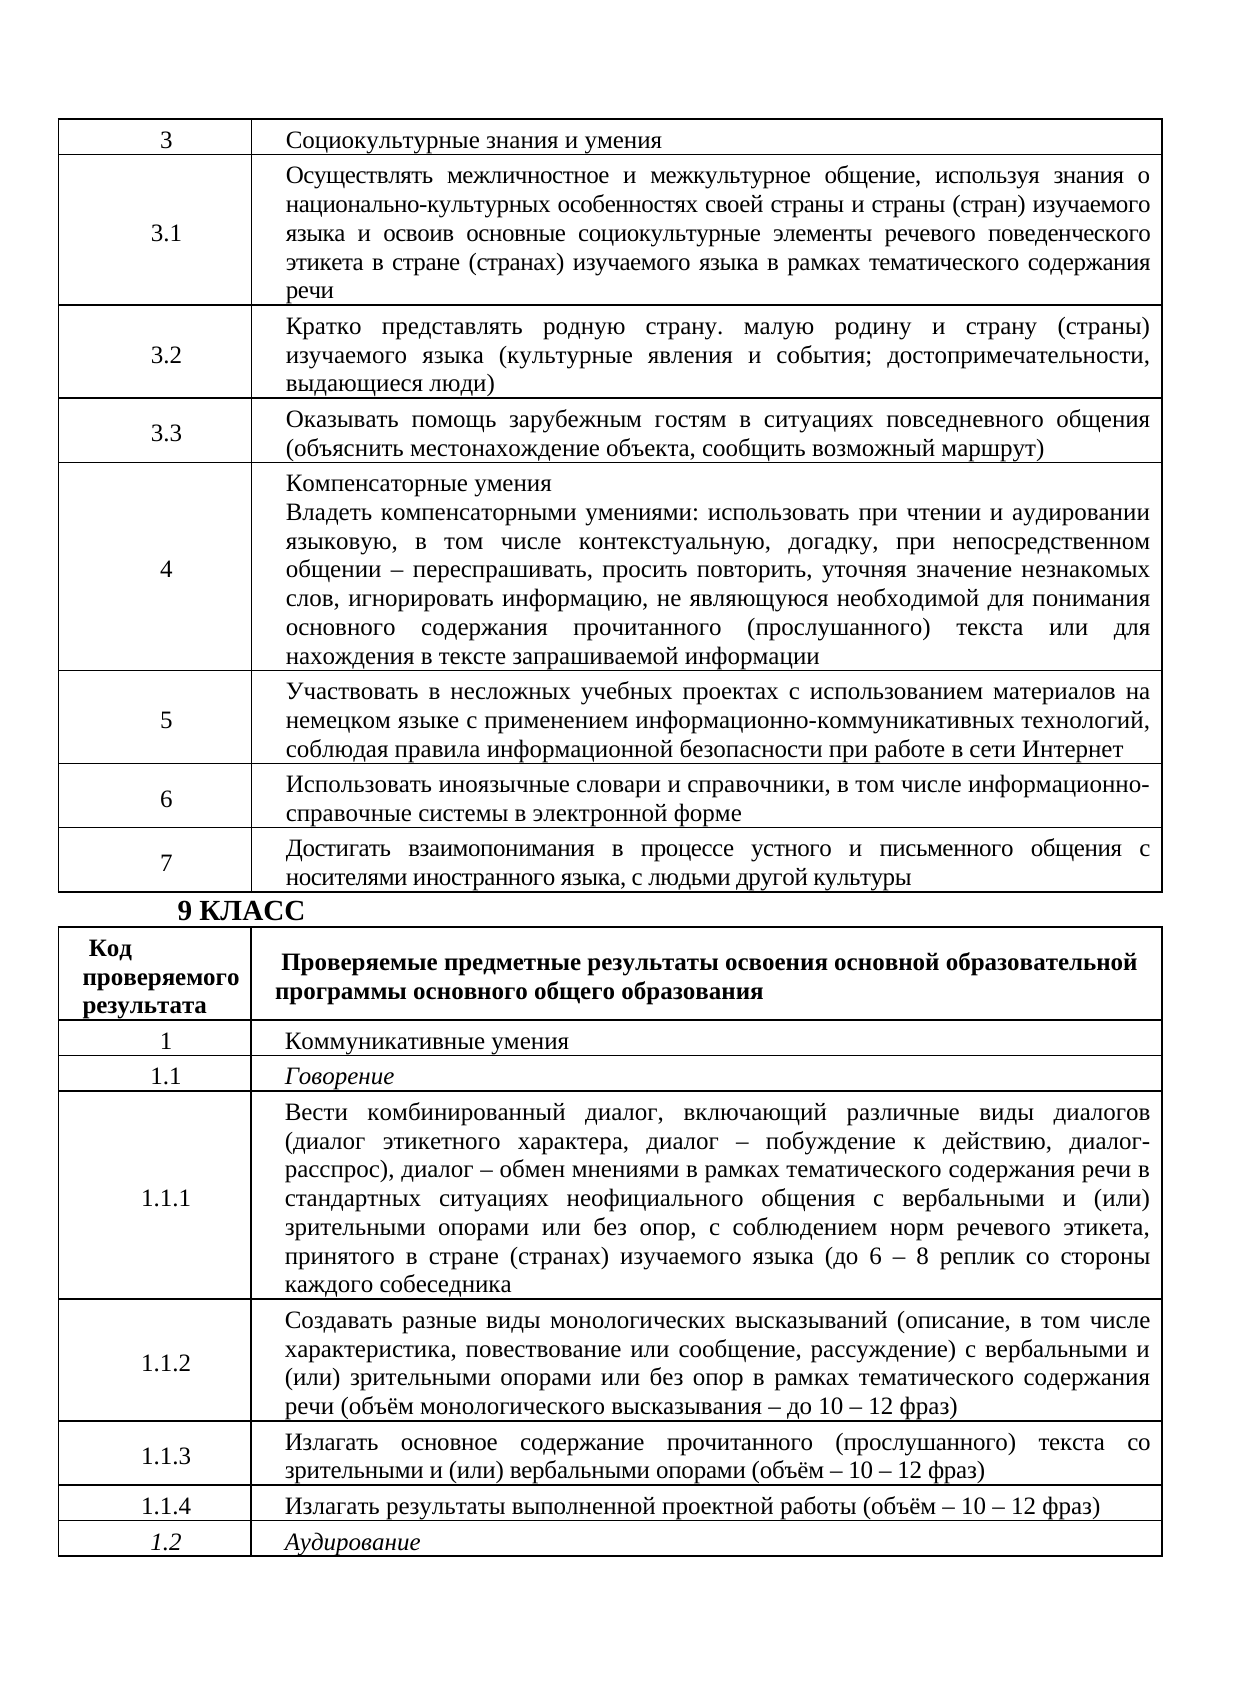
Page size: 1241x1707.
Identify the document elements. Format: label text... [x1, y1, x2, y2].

table_cell Излагать результаты выполненной проектной работы (объём – 10 – 12 фраз) [252, 1486, 1161, 1520]
table_cell Компенсаторные умения Владеть компенсаторными умениями: использовать при чтении и аудировании языковую, в том числе контекстуальную, догадку, при непосредственном общении – переспрашивать, просить повторить, уточняя значение незнакомых слов, игнорировать информацию, не являющуюся необходимой для понимания основного содержания прочитанного (прослушанного) текста или для нахождения в тексте запрашиваемой информации [252, 463, 1161, 669]
table_cell 3.2 [59, 306, 251, 397]
table_cell Аудирование [252, 1521, 1161, 1555]
table_cell Кратко представлять родную страну. малую родину и страну (страны) изучаемого языка (культурные явления и события; достопримечательности, выдающиеся люди) [252, 306, 1161, 397]
table_cell Создавать разные виды монологических высказываний (описание, в том числе характеристика, повествование или сообщение, рассуждение) с вербальными и (или) зрительными опорами или без опор в рамках тематического содержания речи (объём монологического высказывания – до 10 – 12 фраз) [252, 1300, 1161, 1420]
table_cell Осуществлять межличностное и межкультурное общение, используя знания о национально-культурных особенностях своей страны и страны (стран) изучаемого языка и освоив основные социокультурные элементы речевого поведенческого этикета в стране (странах) изучаемого языка в рамках тематического содержания речи [252, 155, 1161, 304]
table_header Код проверяемого результата [59, 928, 250, 1019]
table_cell Социокультурные знания и умения [252, 120, 1161, 154]
table_cell 1.2 [59, 1521, 250, 1555]
table_cell Оказывать помощь зарубежным гостям в ситуациях повседневного общения (объяснить местонахождение объекта, сообщить возможный маршрут) [252, 399, 1161, 461]
table_cell 7 [59, 828, 251, 891]
table_cell 1.1.4 [59, 1486, 250, 1520]
table_cell 3 [59, 120, 251, 154]
table_cell 4 [59, 463, 251, 669]
table_cell Использовать иноязычные словари и справочники, в том числе информационно-справочные системы в электронной форме [252, 764, 1161, 827]
table_cell 5 [59, 671, 251, 762]
table_cell 1.1.3 [59, 1422, 250, 1484]
table_cell Достигать взаимопонимания в процессе устного и письменного общения с носителями иностранного языка, с людьми другой культуры [252, 828, 1161, 891]
table_cell Коммуникативные умения [252, 1021, 1161, 1055]
table_cell 6 [59, 764, 251, 827]
table_cell Участвовать в несложных учебных проектах с использованием материалов на немецком языке с применением информационно-коммуникативных технологий, соблюдая правила информационной безопасности при работе в сети Интернет [252, 671, 1161, 762]
table_header Проверяемые предметные результаты освоения основной образовательной программы основного общего образования [252, 928, 1161, 1019]
table_cell 1.1.1 [59, 1092, 250, 1298]
table_cell 3.1 [59, 155, 251, 304]
table_cell 1.1.2 [59, 1300, 250, 1420]
table_cell 1.1 [59, 1056, 250, 1090]
table_cell 3.3 [59, 399, 251, 461]
table_cell Говорение [252, 1056, 1161, 1090]
table_cell 1 [59, 1021, 250, 1055]
table_cell Излагать основное содержание прочитанного (прослушанного) текста со зрительными и (или) вербальными опорами (объём – 10 – 12 фраз) [252, 1422, 1161, 1484]
text 9 КЛАСС [177, 893, 1152, 926]
table_cell Вести комбинированный диалог, включающий различные виды диалогов (диалог этикетного характера, диалог – побуждение к действию, диалог-расспрос), диалог – обмен мнениями в рамках тематического содержания речи в стандартных ситуациях неофициального общения с вербальными и (или) зрительными опорами или без опор, с соблюдением норм речевого этикета, принятого в стране (странах) изучаемого языка (до 6 – 8 реплик со стороны каждого собеседника [252, 1092, 1161, 1298]
